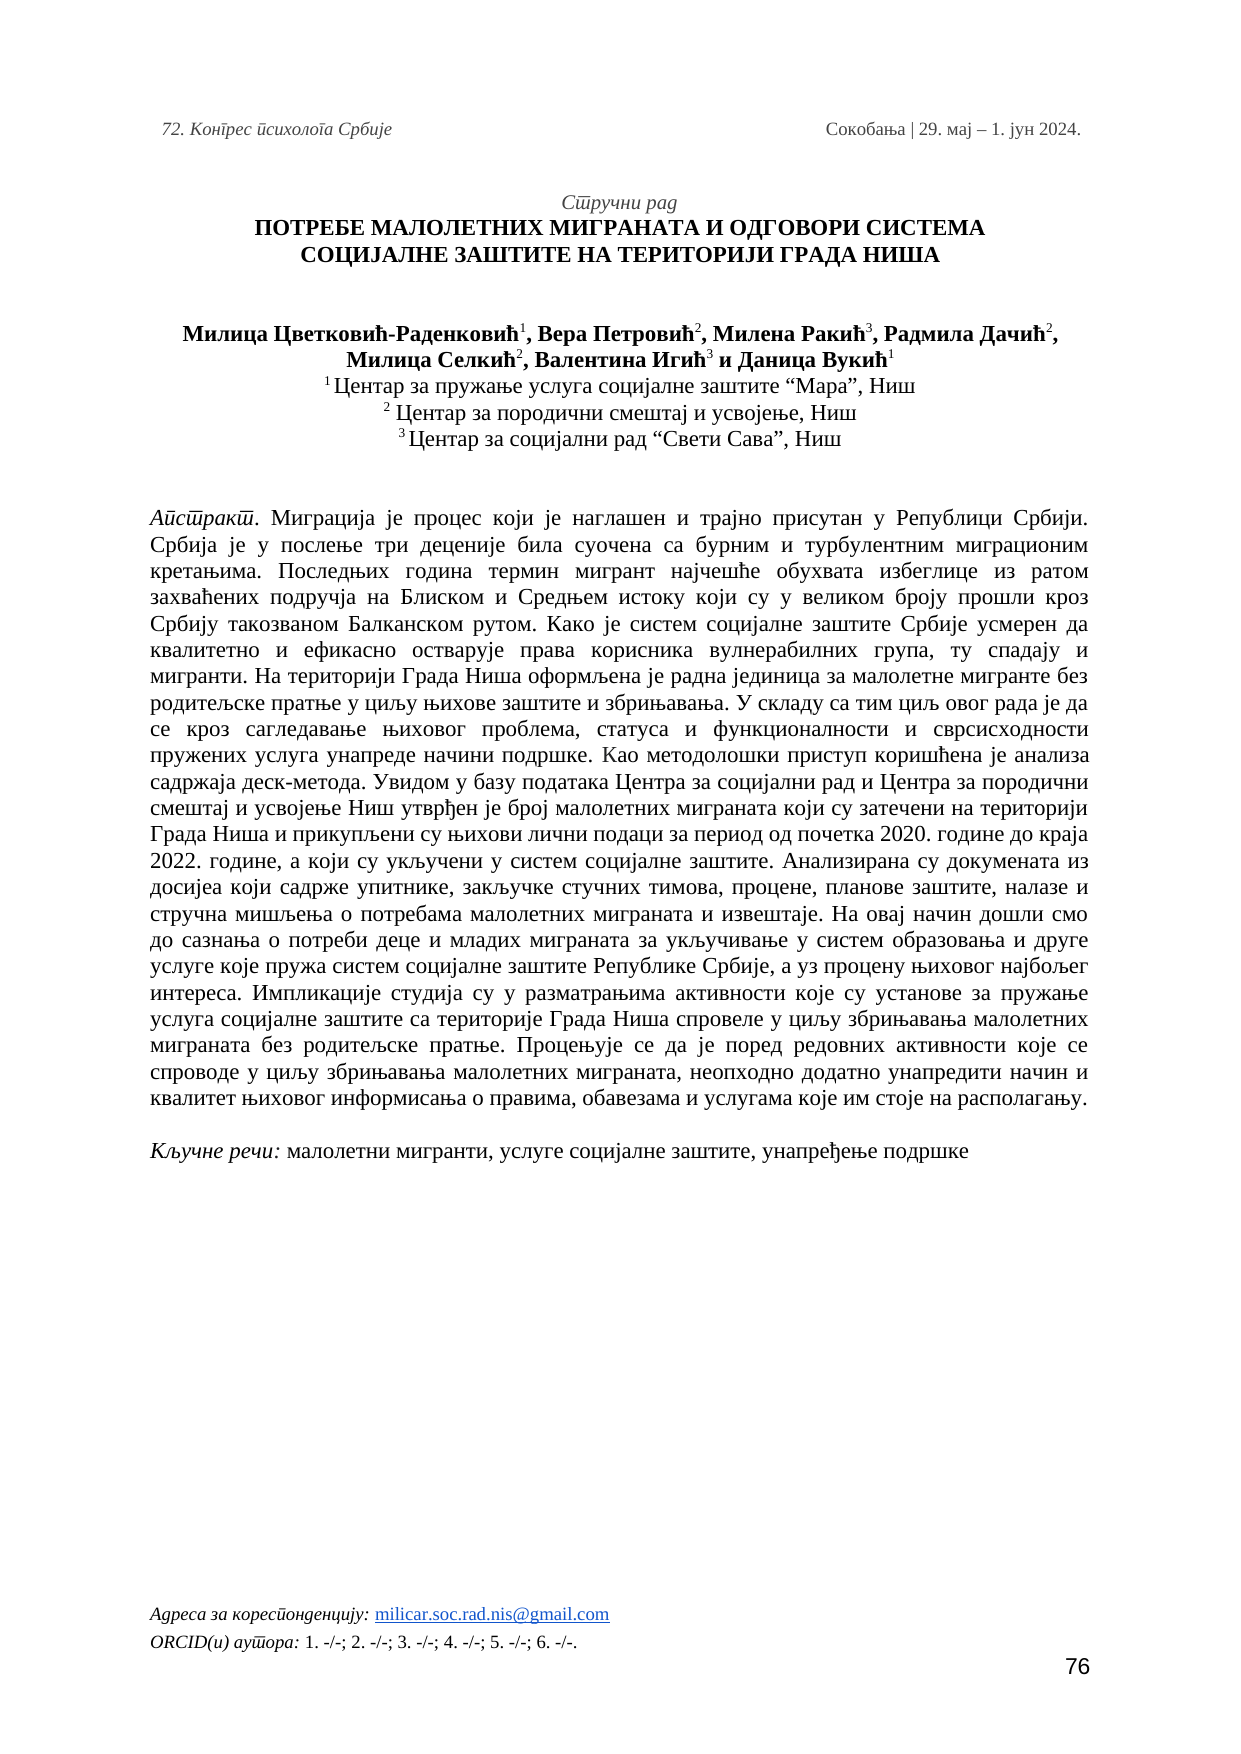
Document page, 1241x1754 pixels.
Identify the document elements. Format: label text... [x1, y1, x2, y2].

text ПОТРЕБЕ МАЛОЛЕТНИХ МИГРАНАТА И ОДГОВОРИ СИСТЕМА СОЦИЈАЛНЕ ЗАШТИТЕ НА ТЕРИТОРИЈИ ГРАДА НИША [150, 214, 1090, 267]
text Стручни рад [150, 190, 1090, 214]
text Кључне речи: малолетни мигранти, услуге социјалне заштите, унапређење подршке [150, 1137, 1090, 1163]
text Милица Цветковић-Раденковић1, Вера Петровић2, Милена Ракић3, Радмила Дачић2, Милица Селкић2, Валентина Игић3 и Даница Вукић1 [150, 320, 1090, 372]
text 3 Центар за социјални рад “Свети Сава”, Ниш [150, 425, 1090, 452]
text 1 Центар за пружање услуга социјалне заштите “Мара”, Ниш [150, 372, 1090, 399]
text Апстракт. Миграција је процес који је наглашен и трајно присутан у Републици Србији. Србија је у послење три деценије била суочена са бурним и турбулентним миграционим кретањима. Последњих година термин мигрант најчешће обухвата избеглице из ратом захваћених подручја на Блиском и Средњем истоку који су у великом броју прошли кроз Србију такозваном Балканском рутом. Како је систем социјалне заштите Србије усмерен да квалитетно и ефикасно остварује права корисника вулнерабилних група, ту спадају и мигранти. На територији Града Ниша оформљена је радна јединица за малолетне мигранте без родитељске пратње у циљу њихове заштите и збрињавања. У складу са тим циљ овог рада је да се кроз сагледавање њиховог проблема, статуса и функционалности и сврсисходности пружених услуга унапреде начини подршке. Као методолошки приступ коришћена је анализа садржаја деск-метода. Увидом у базу података Центра за социјални рад и Центра за породични смештај и усвојење Ниш утврђен је број малолетних миграната који су затечени на територији Града Ниша и прикупљени су њихови лични подаци за период од почетка 2020. године до краја 2022. године, а који су укључени у систем социјалне заштите. Aнализирана су докумената из досијеа који садрже упитнике, закључке стучних тимова, процене, планове заштите, налазе и стручна мишљења о потребама малолетних миграната и извештаје. На овај начин дошли смо до сазнања о потреби деце и младих миграната за укључивање у систем образовања и друге услуге које пружа систем социјалне заштите Републике Србије, а уз процену њиховог најбољег интереса. Импликације студија су у разматрањима активности које су установе за пружање услуга социјалне заштите са територије Града Ниша спровеле у циљу збрињавања малолетних миграната без родитељске пратње. Процењује се да је поред редовних активности које се спроводе у циљу збрињавања малолетних миграната, неопходно додатно унапредити начин и квалитет њиховог информисања о правима, обавезама и услугама које им стоје на располагању. [150, 504, 1090, 1110]
text 2 Центар за породични смештај и усвојење, Ниш [150, 399, 1090, 425]
